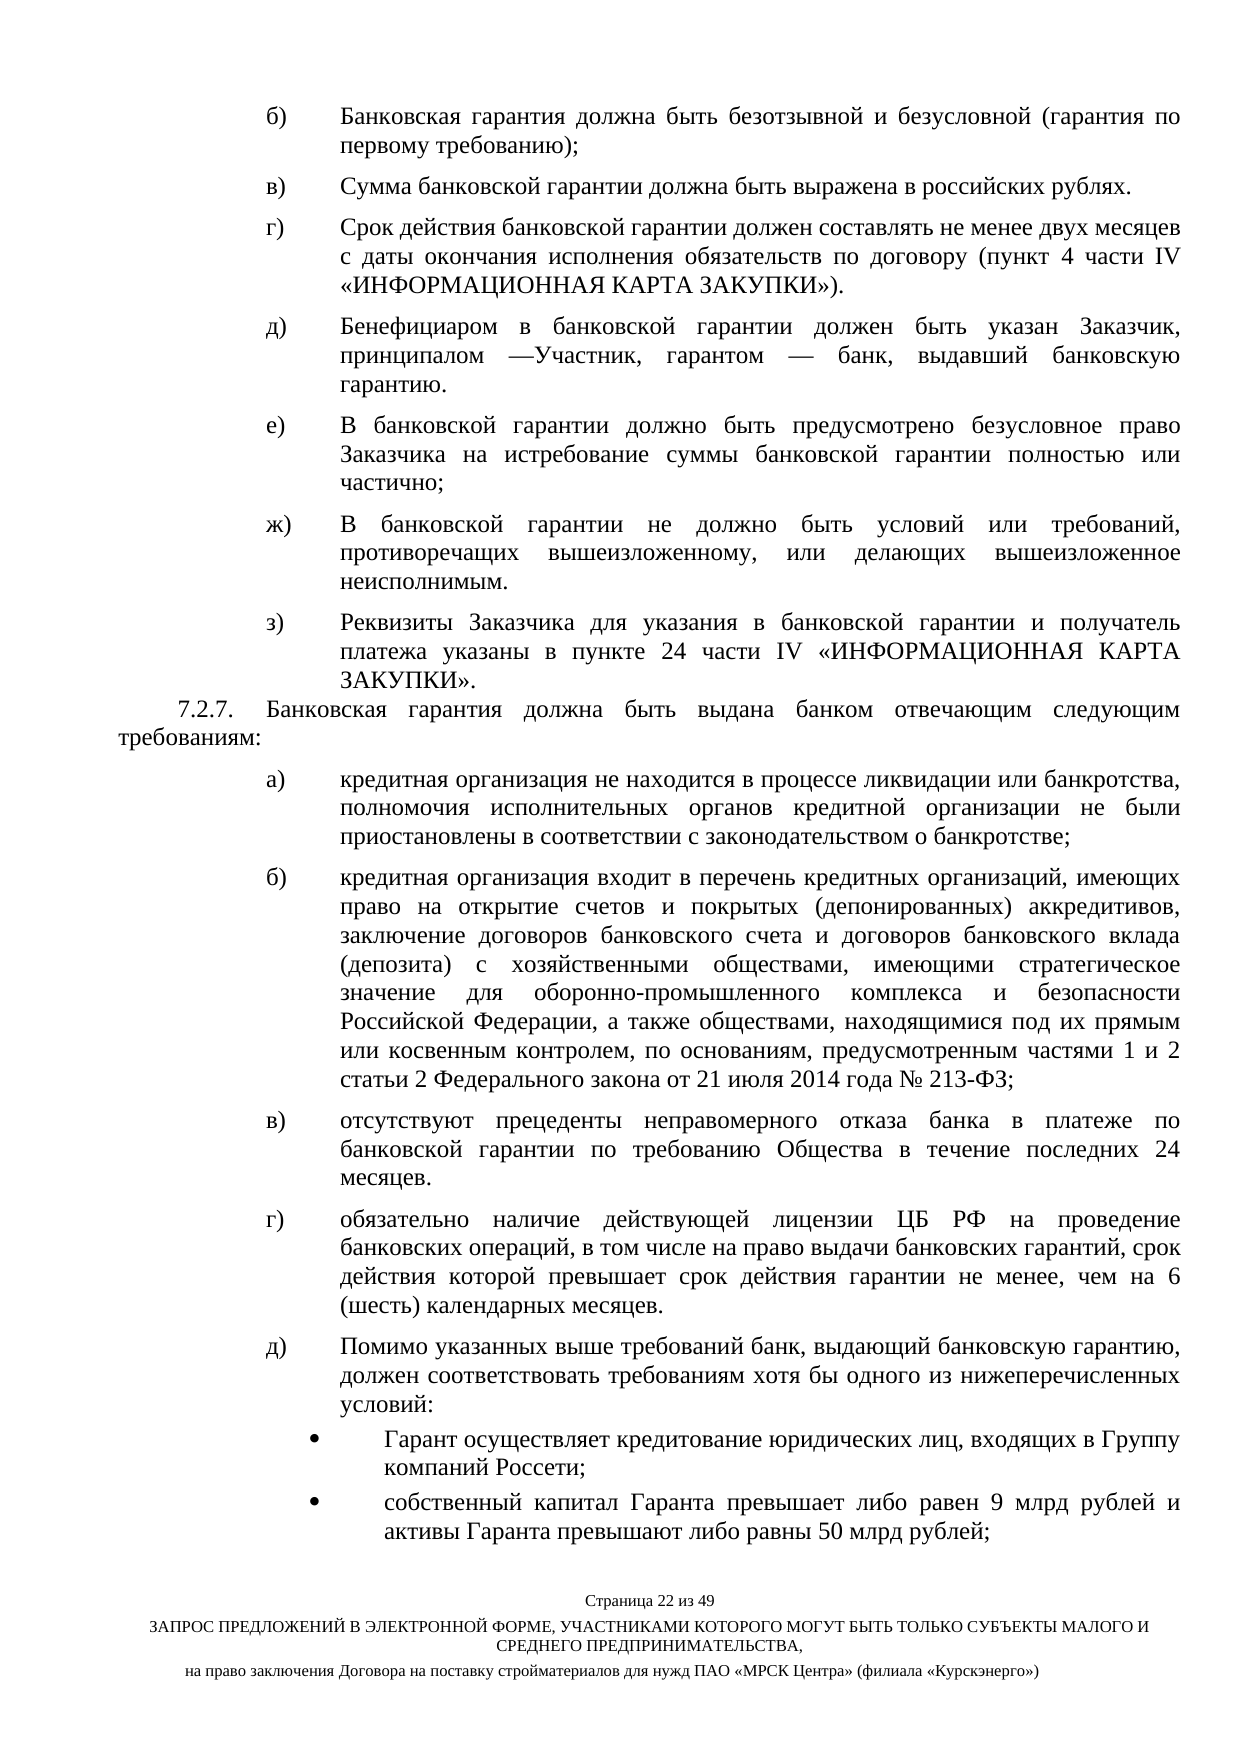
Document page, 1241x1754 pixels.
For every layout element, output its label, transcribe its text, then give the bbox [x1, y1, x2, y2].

list Банковская гарантия должна быть безотзывной и безусловной (гарантия по первому требованию); [266, 101, 1181, 159]
list В банковской гарантии не должно быть условий или требований, противоречащих вышеизложенному, или делающих вышеизложенное неисполнимым. [266, 509, 1181, 595]
subtitle Банковская гарантия должна быть выдана банком отвечающим следующим требованиям: [118, 694, 1181, 751]
list Сумма банковской гарантии должна быть выражена в российских рублях. [266, 171, 1181, 200]
list кредитная организация входит в перечень кредитных организаций, имеющих право на открытие счетов и покрытых (депонированных) аккредитивов, заключение договоров банковского счета и договоров банковского вклада (депозита) с хозяйственными обществами, имеющими стратегическое значение для оборонно-промышленного комплекса и безопасности Российской Федерации, а также обществами, находящимися под их прямым или косвенным контролем, по основаниям, предусмотренным частями 1 и 2 статьи 2 Федерального закона от 21 июля 2014 года № 213-ФЗ; [266, 862, 1181, 1092]
list кредитная организация не находится в процессе ликвидации или банкротства, полномочия исполнительных органов кредитной организации не были приостановлены в соответствии с законодательством о банкротстве; [266, 764, 1181, 850]
list Помимо указанных выше требований банк, выдающий банковскую гарантию, должен соответствовать требованиям хотя бы одного из нижеперечисленных условий: [266, 1331, 1181, 1417]
list обязательно наличие действующей лицензии ЦБ РФ на проведение банковских операций, в том числе на право выдачи банковских гарантий, срок действия которой превышает срок действия гарантии не менее, чем на 6 (шесть) календарных месяцев. [266, 1204, 1181, 1319]
list отсутствуют прецеденты неправомерного отказа банка в платеже по банковской гарантии по требованию Общества в течение последних 24 месяцев. [266, 1105, 1181, 1191]
list Гарант осуществляет кредитование юридических лиц, входящих в Группу компаний Россети; [310, 1424, 1181, 1481]
list Бенефициаром в банковской гарантии должен быть указан Заказчик, принципалом —Участник, гарантом — банк, выдавший банковскую гарантию. [266, 311, 1181, 397]
list Реквизиты Заказчика для указания в банковской гарантии и получатель платежа указаны в пункте 24 части IV «ИНФОРМАЦИОННАЯ КАРТА ЗАКУПКИ». [266, 607, 1181, 694]
list собственный капитал Гаранта превышает либо равен 9 млрд рублей и активы Гаранта превышают либо равны 50 млрд рублей; [310, 1487, 1181, 1545]
list В банковской гарантии должно быть предусмотрено безусловное право Заказчика на истребование суммы банковской гарантии полностью или частично; [266, 410, 1181, 496]
list Срок действия банковской гарантии должен составлять не менее двух месяцев с даты окончания исполнения обязательств по договору (пункт 4 части IV «ИНФОРМАЦИОННАЯ КАРТА ЗАКУПКИ»). [266, 212, 1181, 299]
